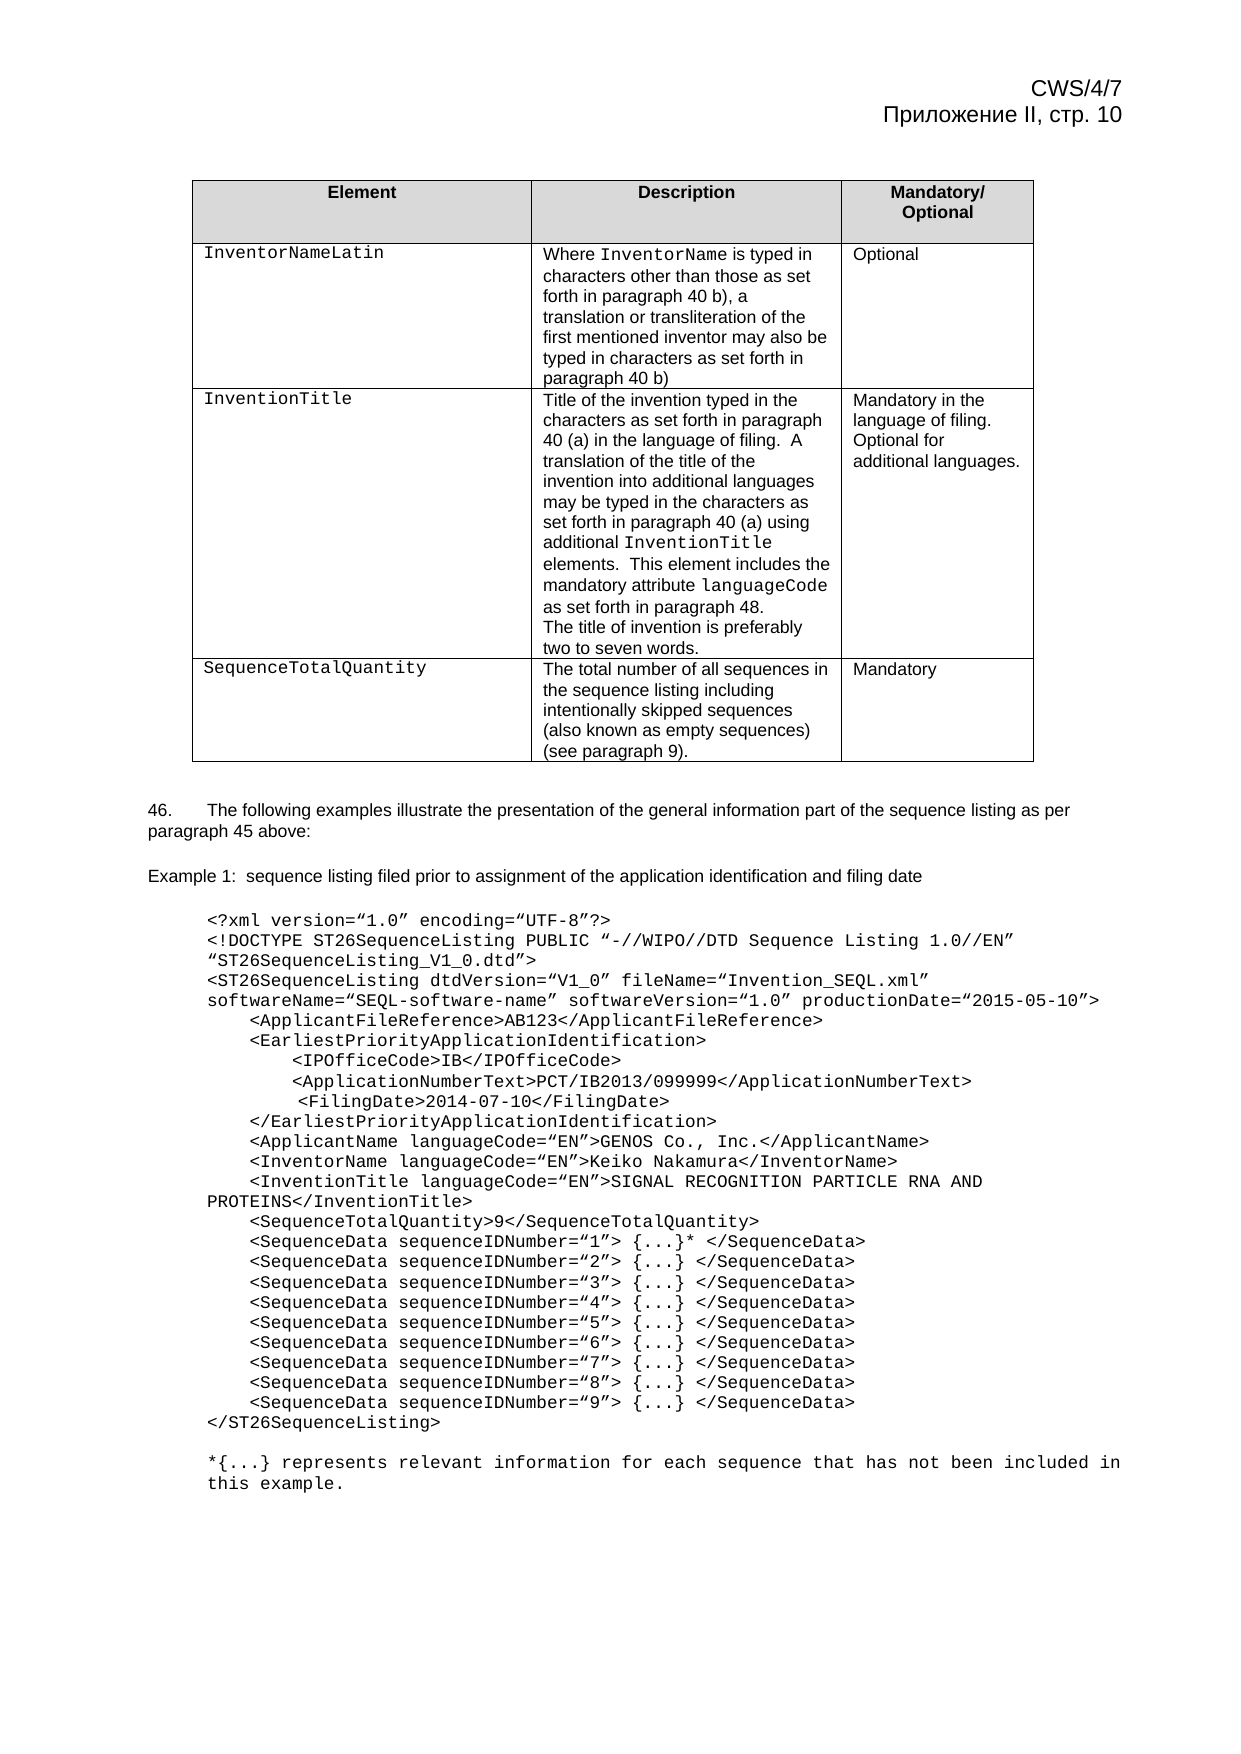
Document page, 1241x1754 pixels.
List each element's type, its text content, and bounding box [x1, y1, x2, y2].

text <ApplicantName languageCode=“EN”>GENOS Co., Inc.</ApplicantName> [207, 1132, 1122, 1153]
text <SequenceData sequenceIDNumber=“1”> {...}* </SequenceData> [207, 1233, 1122, 1253]
text Example 1: sequence listing filed prior to assignment of the application identification and filing date [148, 866, 1122, 886]
text <SequenceTotalQuantity>9</SequenceTotalQuantity> [207, 1213, 1122, 1233]
table_cell Mandatory in the language of filing. Optional for additional languages. [842, 389, 1033, 658]
table_header Mandatory/ Optional [842, 181, 1033, 243]
text <FilingDate>2014-07-10</FilingDate> [207, 1092, 1122, 1112]
text <InventorName languageCode=“EN”>Keiko Nakamura</InventorName> [207, 1153, 1122, 1173]
table_cell Title of the invention typed in the characters as set forth in paragraph 40 (a) in the language of filing. A translation of the title of the invention into additional languages may be typed in the characters as set forth in paragraph 40 (a) using additional InventionTitle elements. This element includes the mandatory attribute languageCode as set forth in paragraph 48. The title of invention is preferably two to seven words. [532, 389, 841, 658]
text </EarliestPriorityApplicationIdentification> [207, 1112, 1122, 1132]
table_cell SequenceTotalQuantity [193, 659, 531, 761]
text <EarliestPriorityApplicationIdentification> [207, 1032, 1122, 1052]
text <ApplicantFileReference>AB123</ApplicantFileReference> [207, 1012, 1122, 1032]
table_header Element [193, 181, 531, 243]
table_cell Optional [842, 244, 1033, 388]
text *{...} represents relevant information for each sequence that has not been included in this example. [207, 1454, 1122, 1494]
text <!DOCTYPE ST26SequenceListing PUBLIC “-//WIPO//DTD Sequence Listing 1.0//EN” “ST26SequenceListing_V1_0.dtd”> [207, 931, 1122, 972]
text </ST26SequenceListing> [207, 1414, 1122, 1434]
text <ST26SequenceListing dtdVersion=“V1_0” fileName=“Invention_SEQL.xml” softwareName=“SEQL-software-name” softwareVersion=“1.0” productionDate=“2015-05-10”> [207, 972, 1122, 1012]
table_cell Where InventorName is typed in characters other than those as set forth in paragraph 40 b), a translation or transliteration of the first mentioned inventor may also be typed in characters as set forth in paragraph 40 b) [532, 244, 841, 388]
table_cell InventorNameLatin [193, 244, 531, 388]
table_cell Mandatory [842, 659, 1033, 761]
text <SequenceData sequenceIDNumber=“5”> {...} </SequenceData> [207, 1313, 1122, 1333]
text <SequenceData sequenceIDNumber=“6”> {...} </SequenceData> [207, 1333, 1122, 1354]
text <SequenceData sequenceIDNumber=“8”> {...} </SequenceData> [207, 1374, 1122, 1394]
text <SequenceData sequenceIDNumber=“3”> {...} </SequenceData> [207, 1273, 1122, 1293]
text <SequenceData sequenceIDNumber=“4”> {...} </SequenceData> [207, 1293, 1122, 1313]
table_cell The total number of all sequences in the sequence listing including intentionally skipped sequences (also known as empty sequences) (see paragraph 9). [532, 659, 841, 761]
text <InventionTitle languageCode=“EN”>SIGNAL RECOGNITION PARTICLE RNA AND PROTEINS</InventionTitle> [207, 1173, 1122, 1213]
text <?xml version=“1.0” encoding=“UTF-8”?> [207, 911, 1122, 931]
table_header Description [532, 181, 841, 243]
list The following examples illustrate the presentation of the general information part of the sequence listing as per paragraph 45 above: [148, 800, 1122, 841]
text <SequenceData sequenceIDNumber=“2”> {...} </SequenceData> [207, 1253, 1122, 1273]
text <SequenceData sequenceIDNumber=“7”> {...} </SequenceData> [207, 1354, 1122, 1374]
text <SequenceData sequenceIDNumber=“9”> {...} </SequenceData> [207, 1394, 1122, 1414]
text <IPOfficeCode>IB</IPOfficeCode> [207, 1052, 1122, 1072]
text <ApplicationNumberText>PCT/IB2013/099999</ApplicationNumberText> [207, 1072, 1122, 1092]
table_cell InventionTitle [193, 389, 531, 658]
